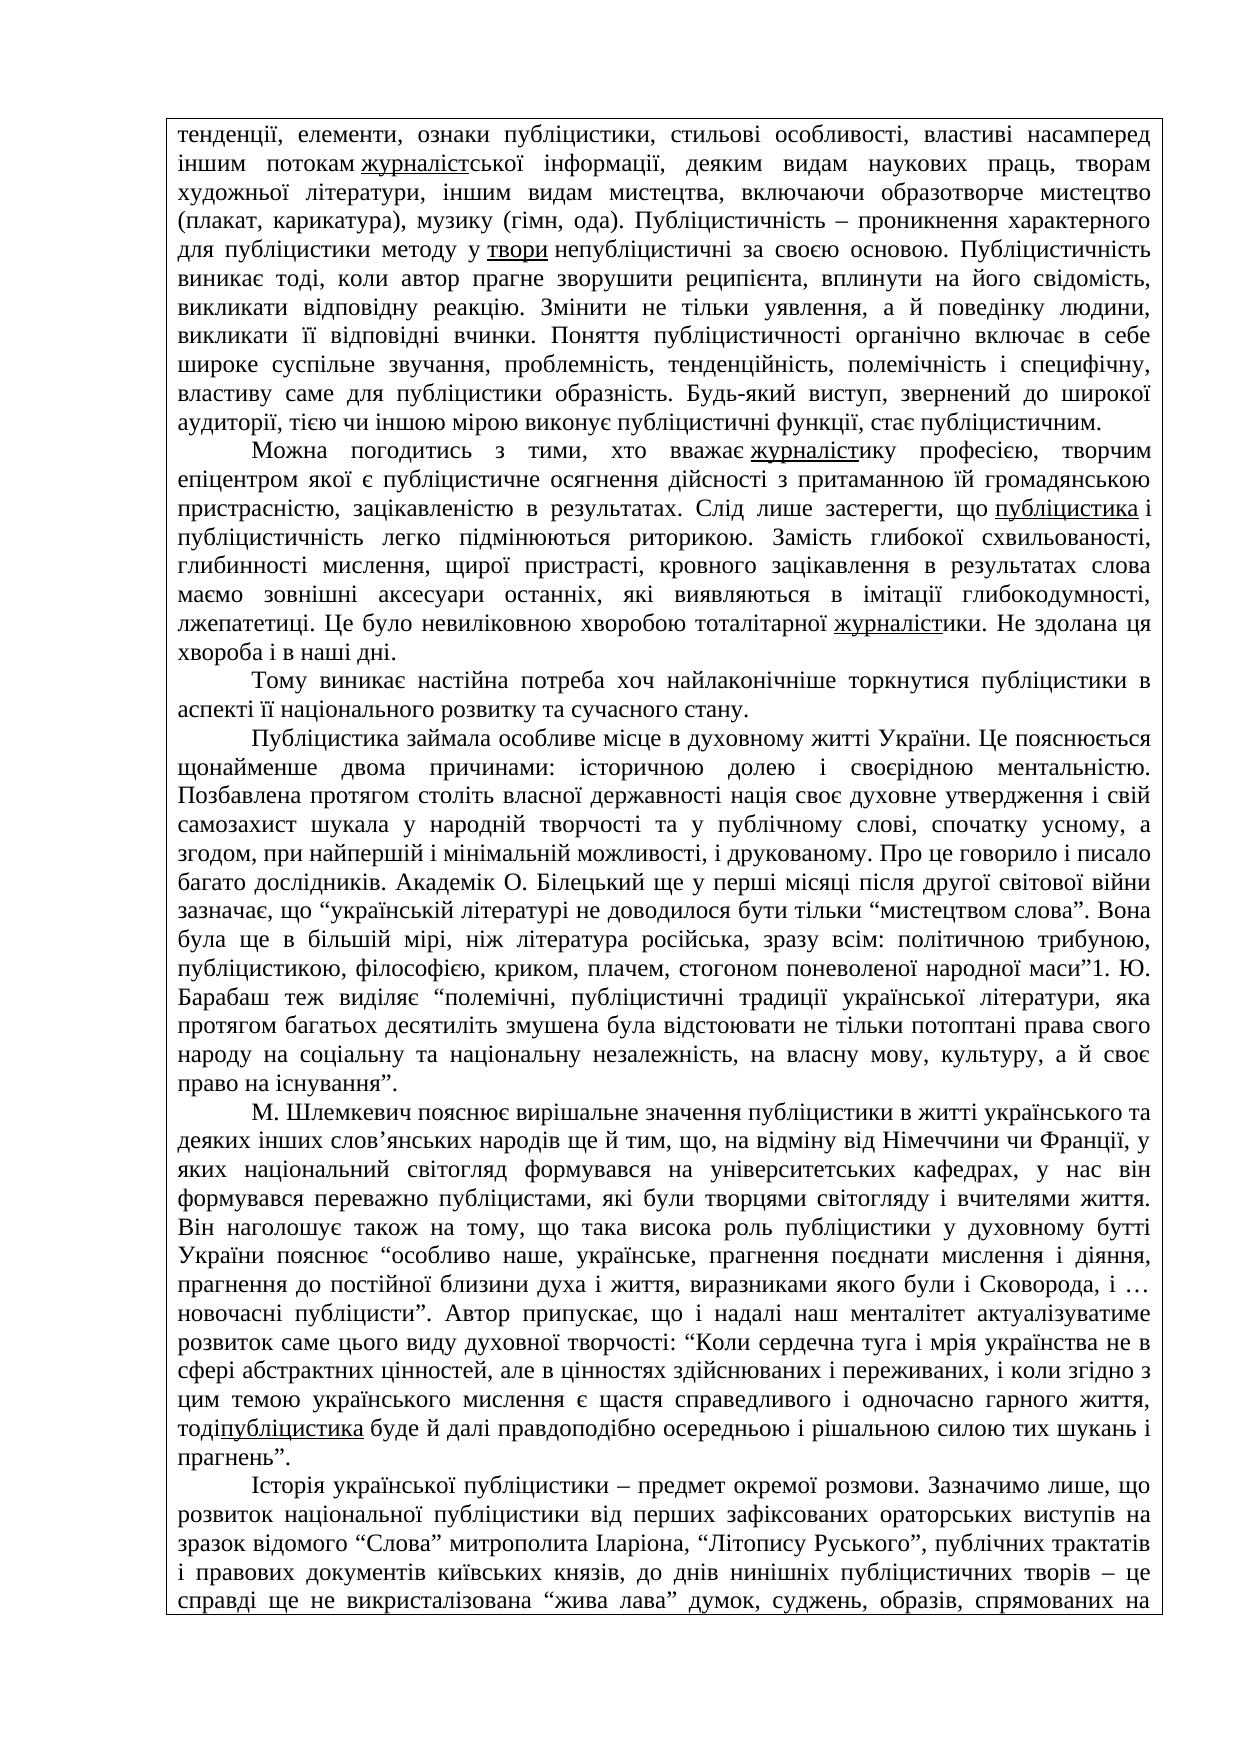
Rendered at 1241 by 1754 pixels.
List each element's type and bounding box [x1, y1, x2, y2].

table_cell [167, 119, 1162, 1614]
